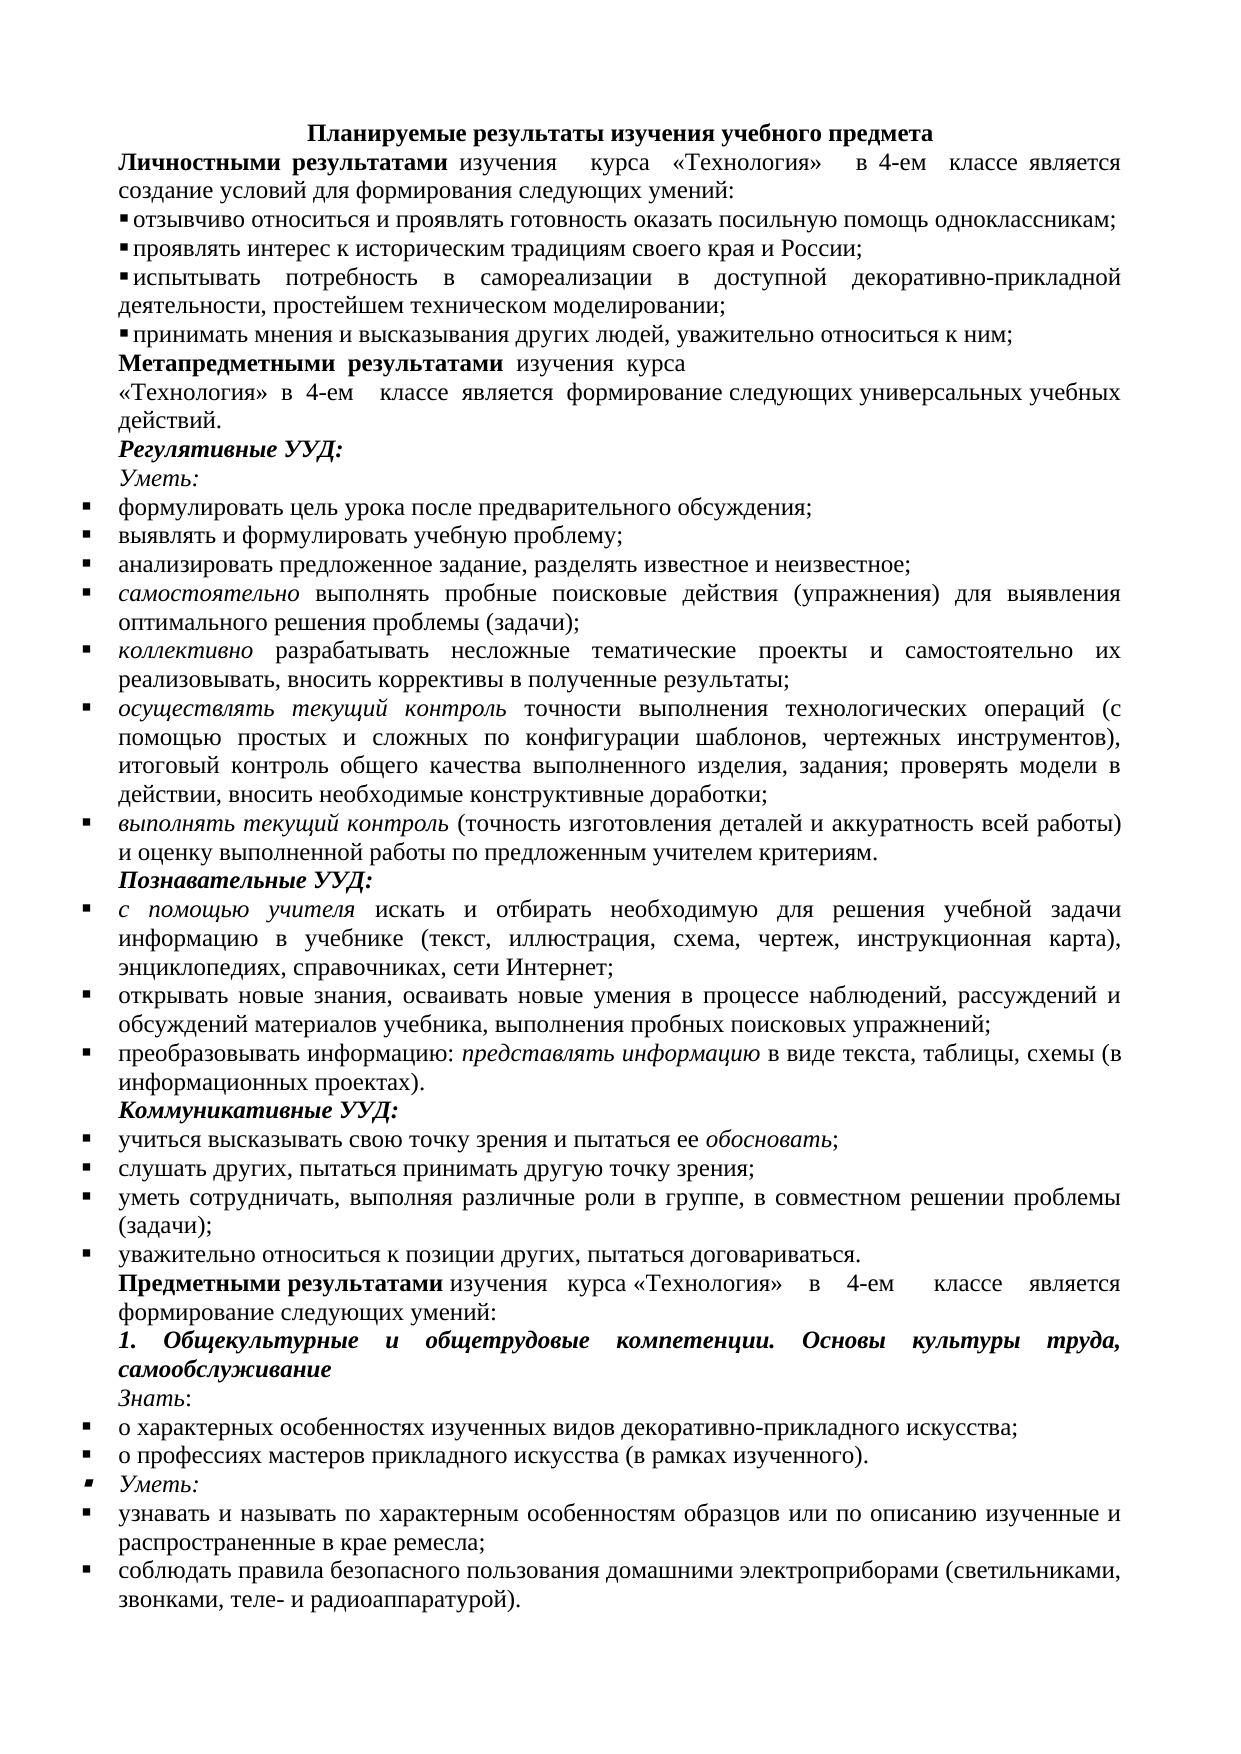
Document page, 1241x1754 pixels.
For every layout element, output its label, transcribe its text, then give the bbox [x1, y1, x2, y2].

list с помощью учителя искать и отбирать необходимую для решения учебной задачи информацию в учебнике (текст, иллюстрация, схема, чертеж, инструкционная карта), энциклопедиях, справочниках, сети Интернет; [81, 894, 1122, 981]
list соблюдать правила безопасного пользования домашними электроприборами (светильниками, звонками, теле- и радиоаппаратурой). [81, 1556, 1122, 1613]
list учиться высказывать свою точку зрения и пытаться ее обосновать; [81, 1124, 1122, 1153]
text Коммуникативные УУД: [118, 1096, 1122, 1124]
list осуществлять текущий контроль точности выполнения технологических операций (с помощью простых и сложных по конфигурации шаблонов, чертежных инструментов), итоговый контроль общего качества выполненного изделия, задания; проверять модели в действии, вносить необходимые конструктивные доработки; [81, 693, 1122, 808]
list формулировать цель урока после предварительного обсуждения; [81, 492, 1122, 521]
text Личностными результатами изучения курса «Технология» в 4-ем классе является создание условий для формирования следующих умений: [118, 147, 1122, 204]
list испытывать потребность в самореализации в доступной декоративно-прикладной деятельности, простейшем техническом моделировании; [118, 262, 1122, 319]
list о характерных особенностях изученных видов декоративно-прикладного искусства; [81, 1412, 1122, 1441]
list принимать мнения и высказывания других людей, уважительно относиться к ним; [118, 319, 1122, 348]
list слушать других, пытаться принимать другую точку зрения; [81, 1153, 1122, 1182]
list коллективно разрабатывать несложные тематические проекты и самостоятельно их реализовывать, вносить коррективы в полученные результаты; [81, 636, 1122, 693]
list уметь сотрудничать, выполняя различные роли в группе, в совместном решении проблемы (задачи); [81, 1182, 1122, 1239]
list Уметь: [81, 1469, 1122, 1498]
list анализировать предложенное задание, разделять известное и неизвестное; [81, 549, 1122, 578]
list выполнять текущий контроль (точность изготовления деталей и аккуратность всей работы) и оценку выполненной работы по предложенным учителем критериям. [81, 808, 1122, 866]
text 1. Общекультурные и общетрудовые компетенции. Основы культуры труда, самообслуживание [118, 1326, 1122, 1383]
text Познавательные УУД: [118, 866, 1122, 894]
list преобразовывать информацию: представлять информацию в виде текста, таблицы, схемы (в информационных проектах). [81, 1038, 1122, 1096]
list узнавать и называть по характерным особенностям образцов или по описанию изученные и распространенные в крае ремесла; [81, 1498, 1122, 1556]
list отзывчиво относиться и проявлять готовность оказать посильную помощь одноклассникам; [118, 204, 1122, 233]
list выявлять и формулировать учебную проблему; [81, 521, 1122, 549]
text «Технология» в 4-ем классе является формирование следующих универсальных учебных действий. [118, 377, 1122, 434]
list уважительно относиться к позиции других, пытаться договариваться. [81, 1239, 1122, 1268]
text Планируемые результаты изучения учебного предмета [118, 118, 1122, 147]
list проявлять интерес к историческим традициям своего края и России; [118, 233, 1122, 262]
text Уметь: [118, 463, 1122, 492]
text Знать: [118, 1383, 1122, 1412]
text Метапредметными результатами изучения курса [118, 348, 1122, 377]
list открывать новые знания, осваивать новые умения в процессе наблюдений, рассуждений и обсуждений материалов учебника, выполнения пробных поисковых упражнений; [81, 981, 1122, 1038]
text Регулятивные УУД: [118, 434, 1122, 463]
list самостоятельно выполнять пробные поисковые действия (упражнения) для выявления оптимального решения проблемы (задачи); [81, 578, 1122, 636]
text Предметными результатами изучения курса «Технология» в 4-ем классе является формирование следующих умений: [118, 1268, 1122, 1326]
list о профессиях мастеров прикладного искусства (в рамках изученного). [81, 1441, 1122, 1469]
